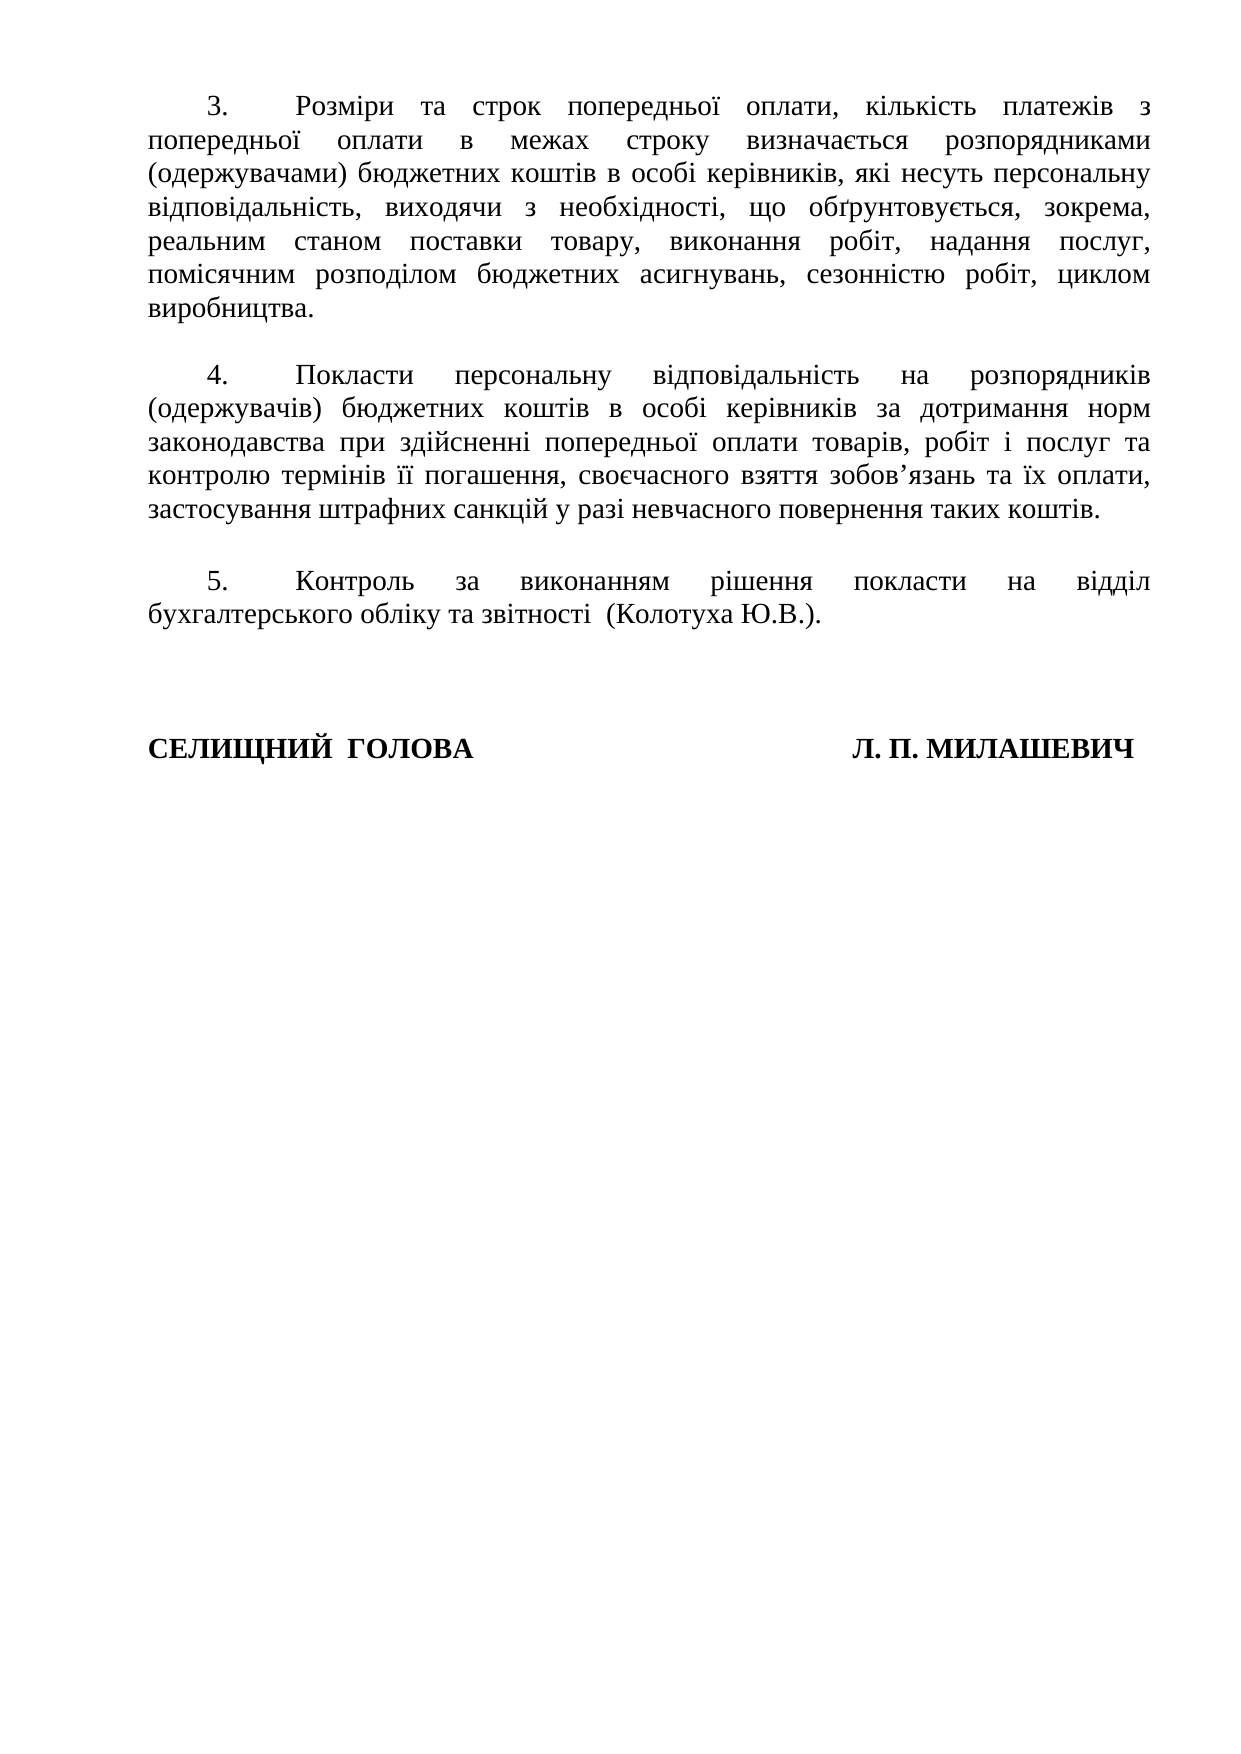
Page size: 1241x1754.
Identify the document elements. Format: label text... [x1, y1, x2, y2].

list Контроль за виконанням рішення покласти на відділ бухгалтерського обліку та звітності (Колотуха Ю.В.). [148, 563, 1152, 630]
list Розміри та строк попередньої оплати, кількість платежів з попередньої оплати в межах строку визначається розпорядниками (одержувачами) бюджетних коштів в особі керівників, які несуть персональну відповідальність, виходячи з необхідності, що обґрунтовується, зокрема, реальним станом поставки товару, виконання робіт, надання послуг, помісячним розподілом бюджетних асигнувань, сезонністю робіт, циклом виробництва. [148, 88, 1152, 323]
text СЕЛИЩНИЙ ГОЛОВА Л. П. МИЛАШЕВИЧ [148, 731, 1152, 764]
list Покласти персональну відповідальність на розпорядників (одержувачів) бюджетних коштів в особі керівників за дотримання норм законодавства при здійсненні попередньої оплати товарів, робіт і послуг та контролю термінів її погашення, своєчасного взяття зобов’язань та їх оплати, застосування штрафних санкцій у разі невчасного повернення таких коштів. [148, 357, 1152, 524]
